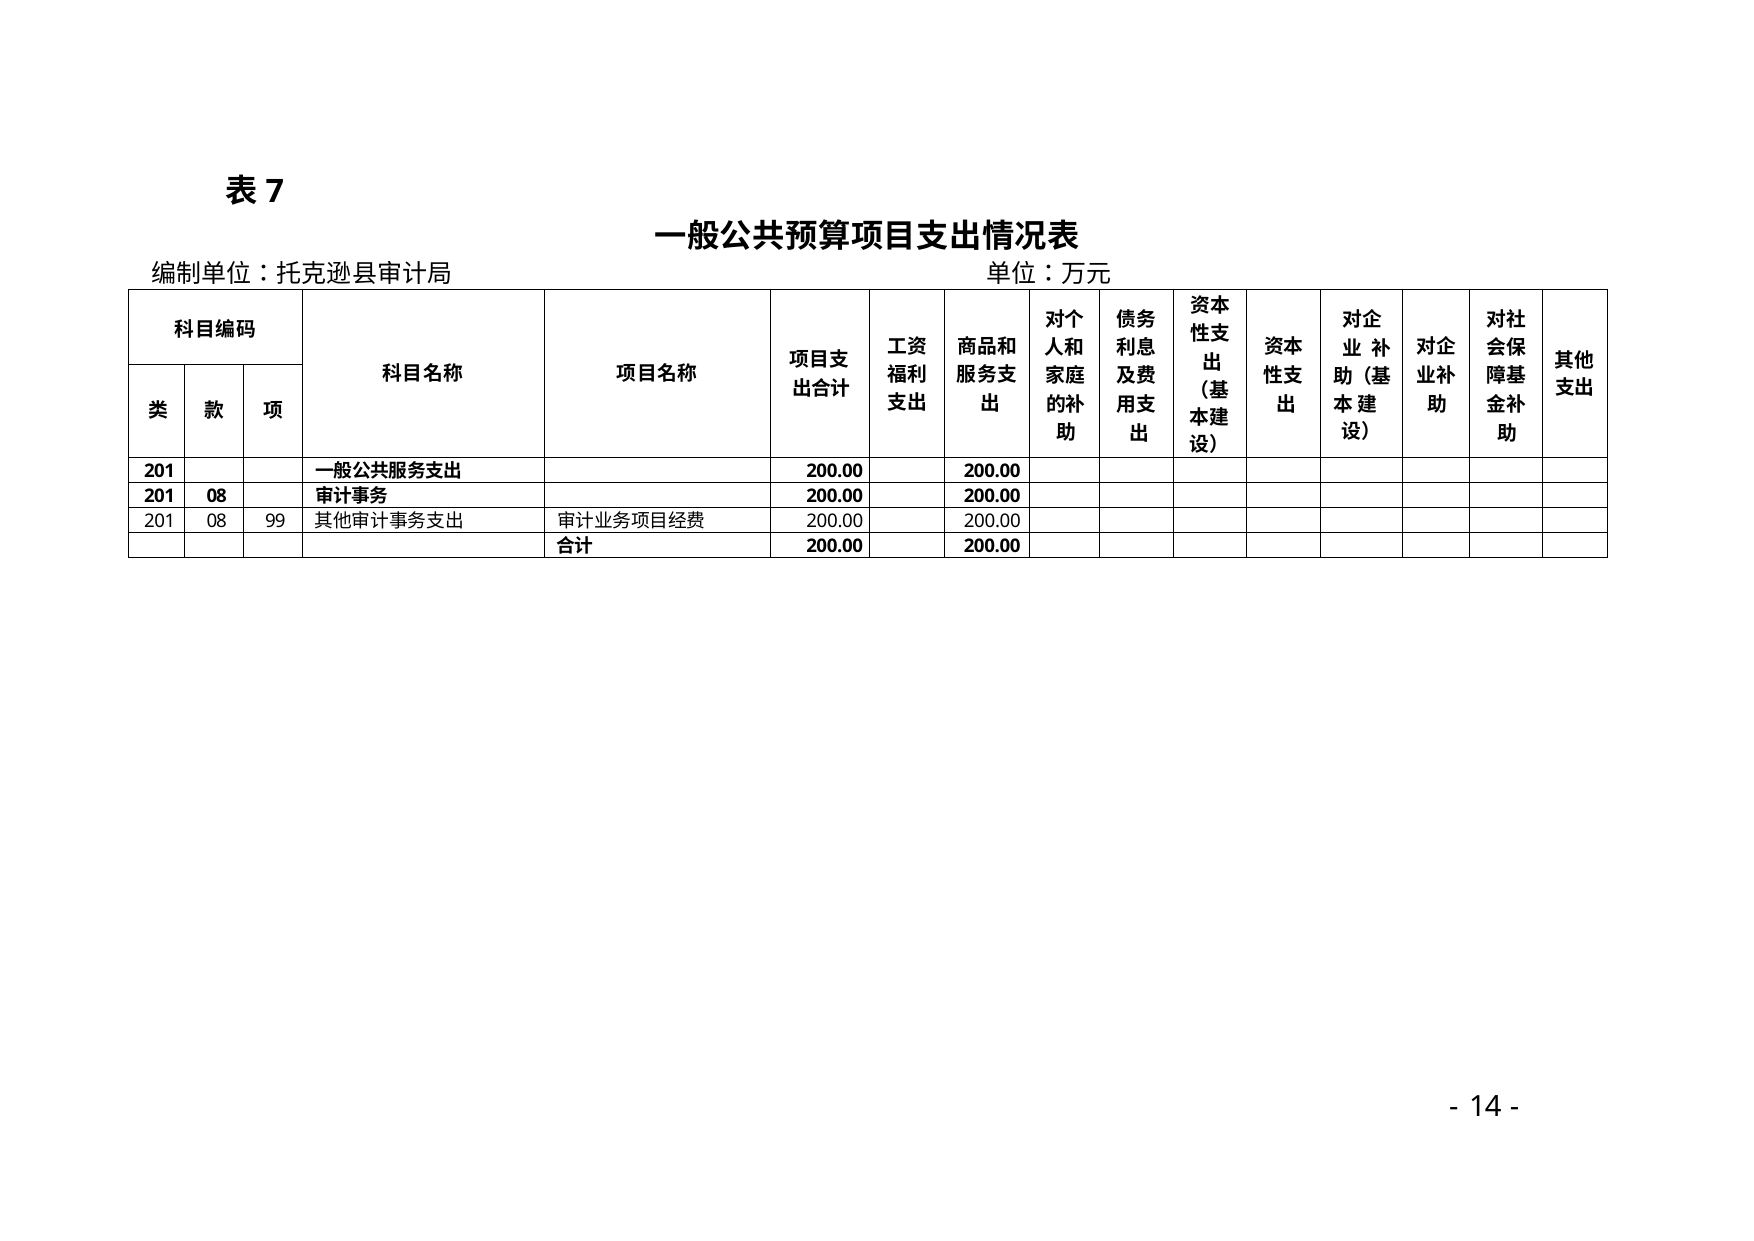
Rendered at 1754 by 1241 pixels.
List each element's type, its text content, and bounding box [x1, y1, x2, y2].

table_header 其他 支出 [1543, 290, 1607, 456]
table_cell [1321, 458, 1402, 482]
table_cell [1174, 483, 1246, 507]
table_cell [1470, 533, 1542, 557]
table_cell [1247, 483, 1320, 507]
table_header 资本 性支 出 [1247, 290, 1320, 456]
table_cell [1030, 508, 1099, 532]
table_header 科目名称 [303, 290, 544, 456]
table_cell 合计 [545, 533, 770, 557]
table_cell [1470, 483, 1542, 507]
table_cell [244, 458, 302, 482]
table_cell [1321, 508, 1402, 532]
table_header 对企 业补 助（基 本建 设） [1321, 290, 1402, 456]
table_cell 201 [129, 508, 184, 532]
table_cell [1100, 508, 1173, 532]
table_cell [244, 533, 302, 557]
table_cell [185, 533, 243, 557]
table_cell 201 [129, 458, 184, 482]
table_cell [1403, 508, 1469, 532]
table_cell 200.00 [771, 483, 869, 507]
table_cell 审计事务 [303, 483, 544, 507]
table_cell [1470, 458, 1542, 482]
table_cell [1403, 483, 1469, 507]
table_cell [870, 483, 944, 507]
table_cell 201 [129, 483, 184, 507]
table_cell 08 [185, 483, 243, 507]
table_cell [185, 458, 243, 482]
table_cell 一般公共服务支出 [303, 458, 544, 482]
table_cell [1543, 508, 1607, 532]
table_cell [870, 458, 944, 482]
table_header 对企 业补 助 [1403, 290, 1469, 456]
table_cell [1174, 533, 1246, 557]
table_cell [1030, 533, 1099, 557]
table_cell [1100, 533, 1173, 557]
table_cell [1100, 483, 1173, 507]
table_cell 其他审计事务支出 [303, 508, 544, 532]
table_cell [870, 508, 944, 532]
text 表 7 [225, 170, 1608, 211]
table_cell [545, 483, 770, 507]
table_cell 200.00 [945, 458, 1029, 482]
table_cell [1100, 458, 1173, 482]
table_cell 项 [244, 365, 302, 456]
table_cell [1470, 508, 1542, 532]
table_header 项目名称 [545, 290, 770, 456]
table_cell [1030, 458, 1099, 482]
table_cell 款 [185, 365, 243, 456]
table_cell [545, 458, 770, 482]
table_cell 08 [185, 508, 243, 532]
table_cell [1321, 533, 1402, 557]
text - 14 - [1449, 1086, 1608, 1125]
table_cell 200.00 [771, 508, 869, 532]
table_cell [1247, 508, 1320, 532]
table_cell 类 [129, 365, 184, 456]
table_header 项目支 出合计 [771, 290, 869, 456]
text 编制单位：托克逊县审计局 单位：万元 [151, 259, 1608, 289]
table_cell 审计业务项目经费 [545, 508, 770, 532]
table_cell [1543, 533, 1607, 557]
table_header 商品和 服务支 出 [945, 290, 1029, 456]
table_cell [1543, 458, 1607, 482]
table_cell [303, 533, 544, 557]
table_cell [1403, 458, 1469, 482]
table_cell [1321, 483, 1402, 507]
table_header 对社 会保 障基 金补 助 [1470, 290, 1542, 456]
table_cell 200.00 [945, 483, 1029, 507]
table_cell [1543, 483, 1607, 507]
table_cell [1030, 483, 1099, 507]
table_cell 200.00 [771, 458, 869, 482]
table_cell [870, 533, 944, 557]
table_cell [1247, 458, 1320, 482]
table_cell [1247, 533, 1320, 557]
table_header 对个 人和 家庭 的补 助 [1030, 290, 1099, 456]
table_cell 200.00 [945, 533, 1029, 557]
table_cell [1403, 533, 1469, 557]
text 一般公共预算项目支出情况表 [654, 215, 1608, 255]
table_header 资本 性支 出 （基 本建 设） [1174, 290, 1246, 456]
table_header 科目编码 [129, 290, 302, 364]
table_cell 200.00 [945, 508, 1029, 532]
table_header 债务 利息 及费 用支 出 [1100, 290, 1173, 456]
table_cell [1174, 458, 1246, 482]
table_cell 200.00 [771, 533, 869, 557]
table_cell [244, 483, 302, 507]
table_cell [1174, 508, 1246, 532]
table_cell 99 [244, 508, 302, 532]
table_cell [129, 533, 184, 557]
table_header 工资 福利 支出 [870, 290, 944, 456]
